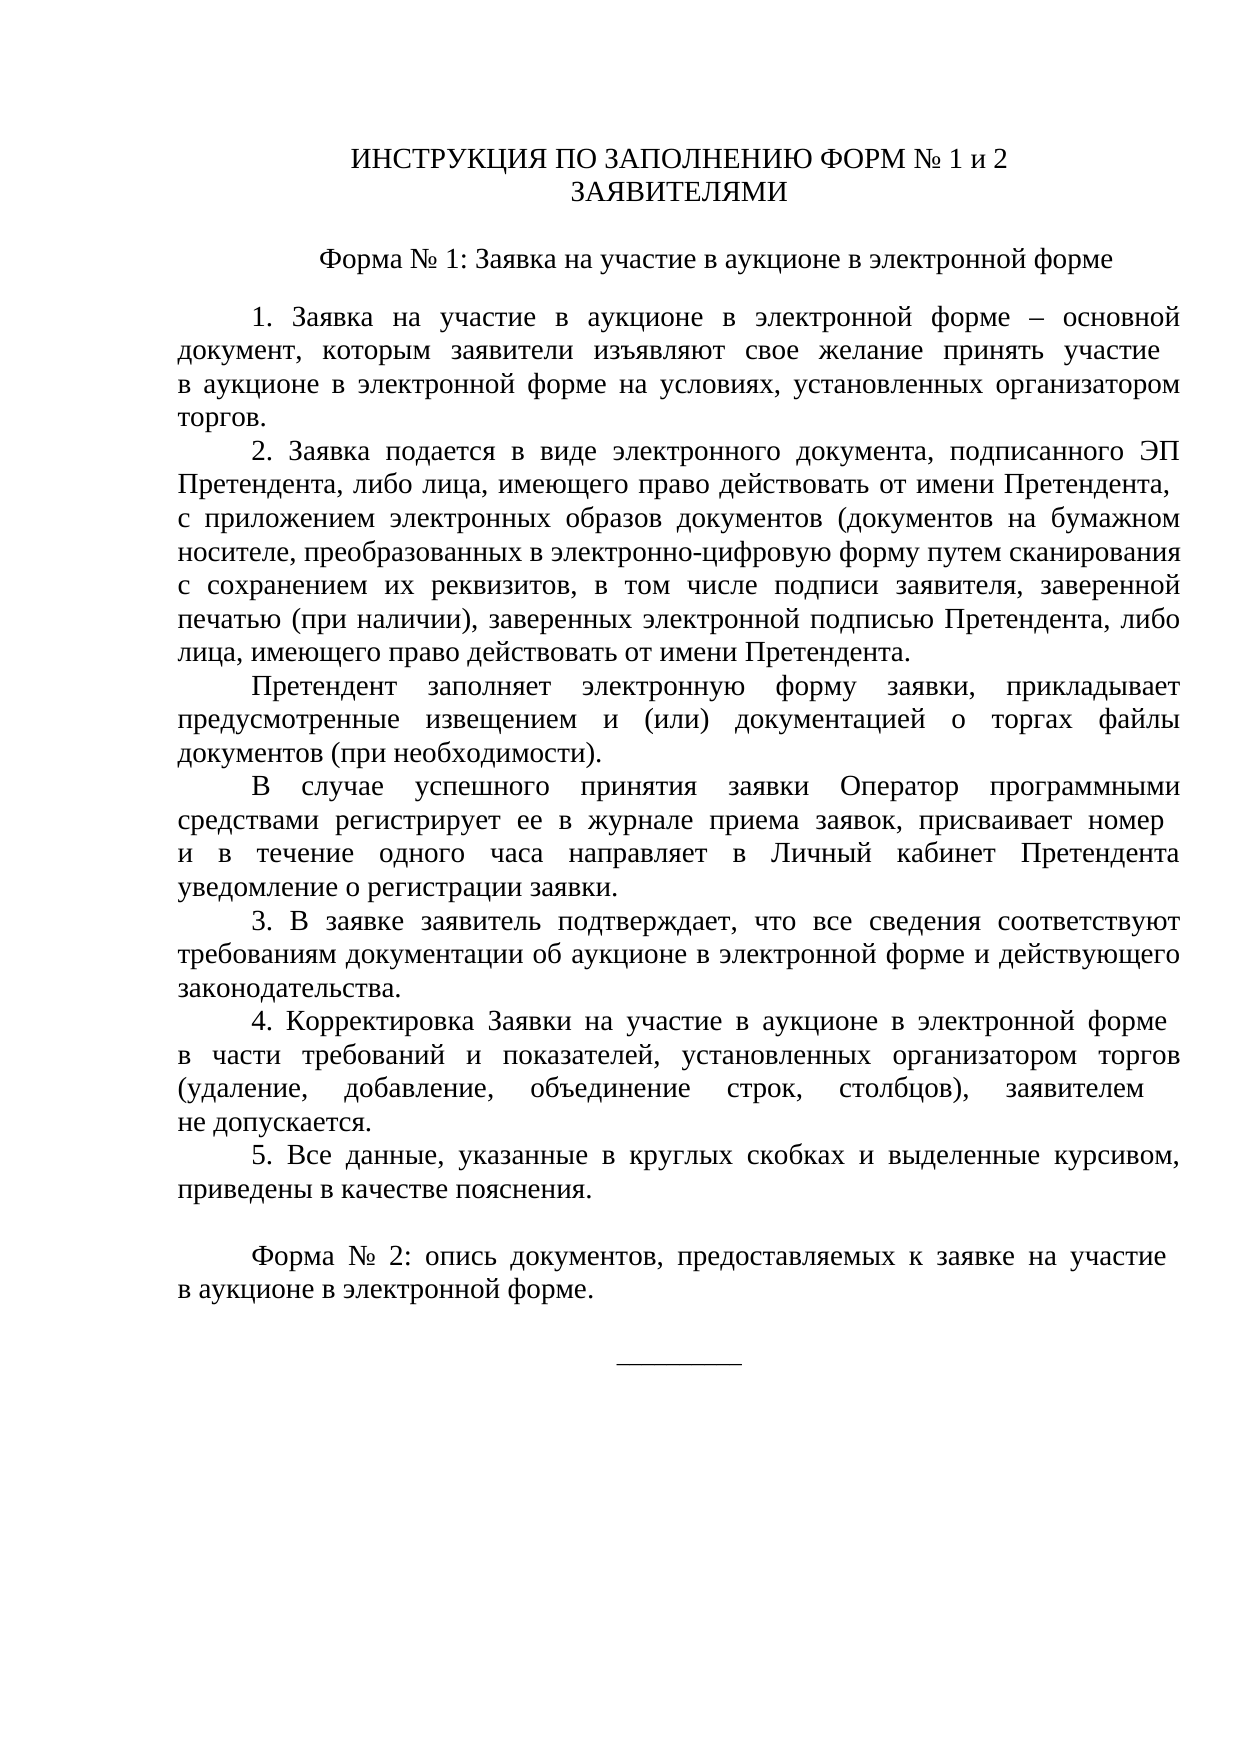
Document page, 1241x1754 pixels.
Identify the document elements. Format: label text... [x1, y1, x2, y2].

text __________ [177, 1339, 1181, 1367]
text 4. Корректировка Заявки на участие в аукционе в электронной форме в части требований и показателей, установленных организатором торгов (удаление, добавление, объединение строк, столбцов), заявителем не допускается. [177, 1003, 1181, 1137]
text 3. В заявке заявитель подтверждает, что все сведения соответствуют требованиям документации об аукционе в электронной форме и действующего законодательства. [177, 903, 1181, 1003]
text Претендент заполняет электронную форму заявки, прикладывает предусмотренные извещением и (или) документацией о торгах файлы документов (при необходимости). [177, 668, 1181, 768]
text 1. Заявка на участие в аукционе в электронной форме – основной документ, которым заявители изъявляют свое желание принять участие в аукционе в электронной форме на условиях, установленных организатором торгов. [177, 299, 1181, 433]
text ЗАЯВИТЕЛЯМИ [177, 174, 1181, 208]
text В случае успешного принятия заявки Оператор программными средствами регистрирует ее в журнале приема заявок, присваивает номер и в течение одного часа направляет в Личный кабинет Претендента уведомление о регистрации заявки. [177, 768, 1181, 903]
text Форма № 2: опись документов, предоставляемых к заявке на участие в аукционе в электронной форме. [177, 1238, 1181, 1305]
text Форма № 1: Заявка на участие в аукционе в электронной форме [177, 241, 1181, 275]
text 2. Заявка подается в виде электронного документа, подписанного ЭП Претендента, либо лица, имеющего право действовать от имени Претендента, с приложением электронных образов документов (документов на бумажном носителе, преобразованных в электронно-цифровую форму путем сканирования с сохранением их реквизитов, в том числе подписи заявителя, заверенной печатью (при наличии), заверенных электронной подписью Претендента, либо лица, имеющего право действовать от имени Претендента. [177, 433, 1181, 668]
text 5. Все данные, указанные в круглых скобках и выделенные курсивом, приведены в качестве пояснения. [177, 1137, 1181, 1204]
text ИНСТРУКЦИЯ ПО ЗАПОЛНЕНИЮ ФОРМ № 1 и 2 [177, 141, 1181, 174]
